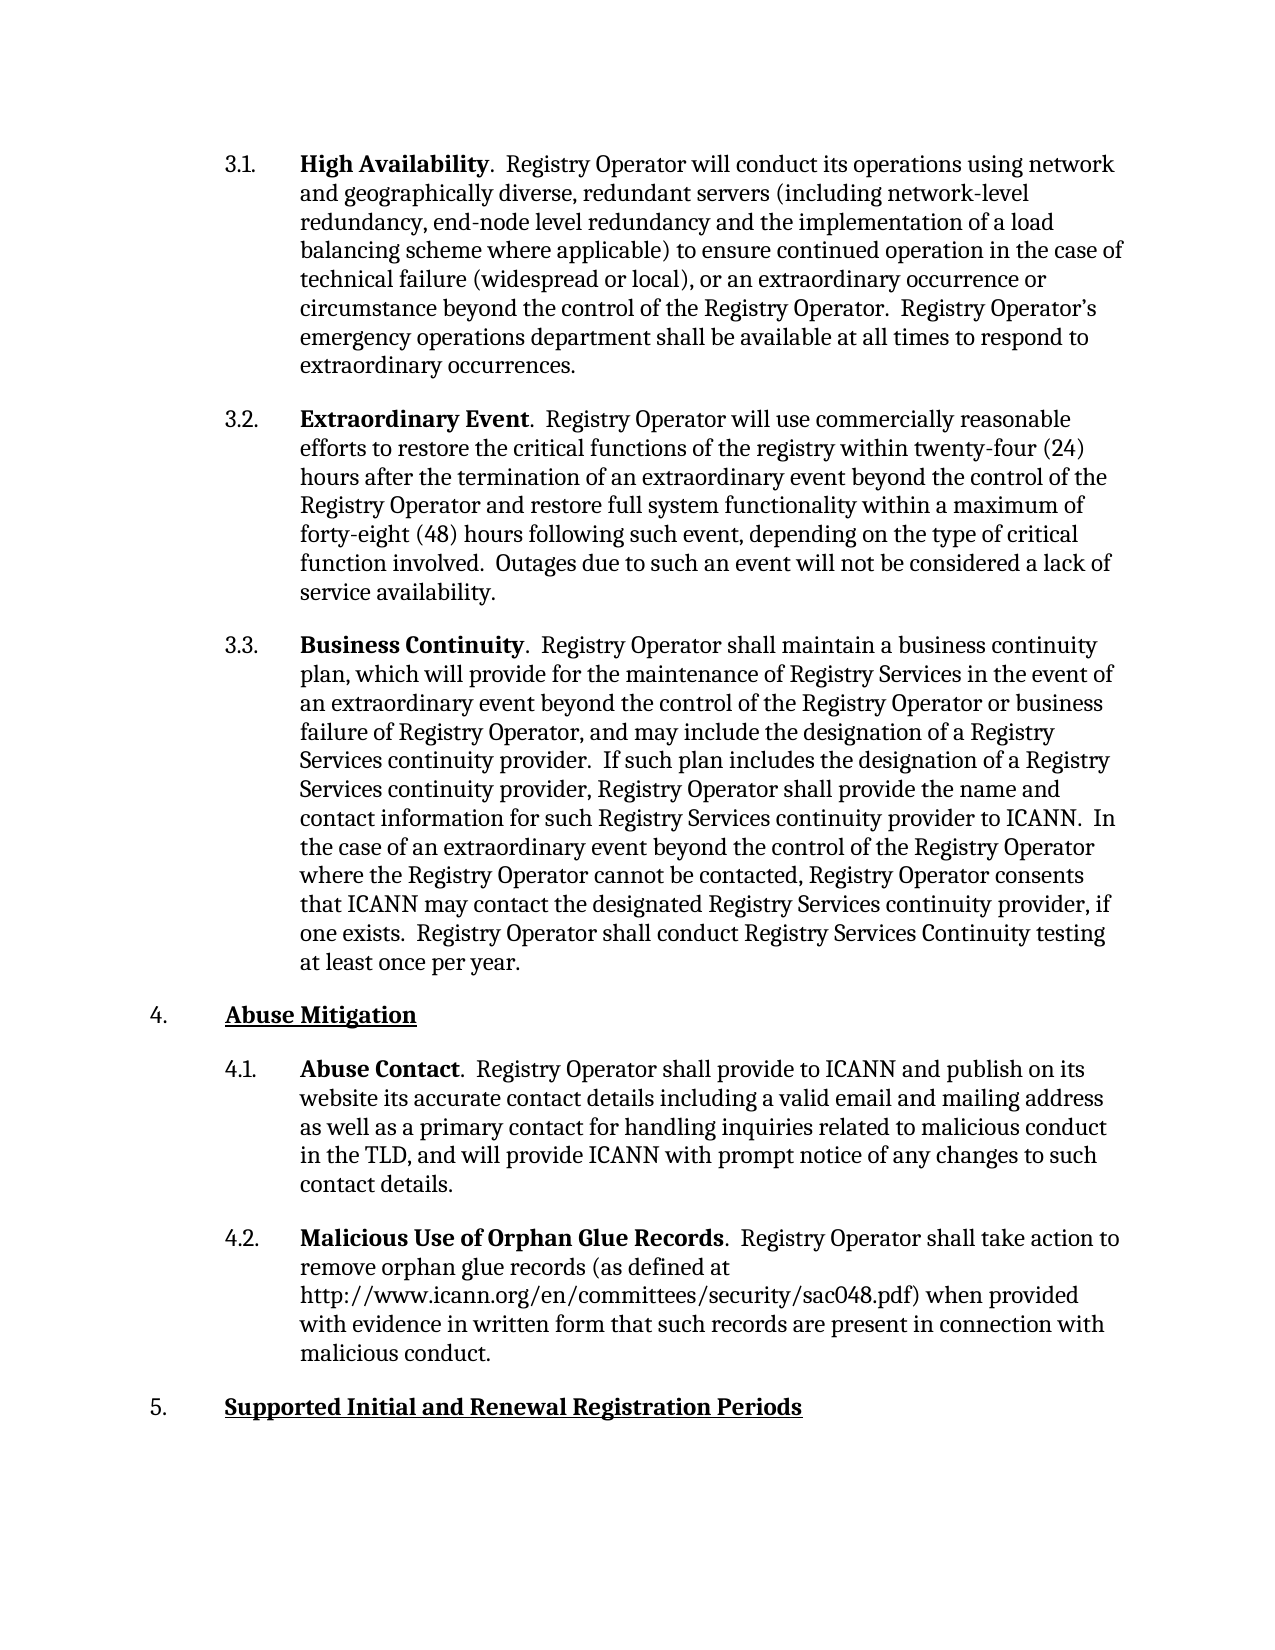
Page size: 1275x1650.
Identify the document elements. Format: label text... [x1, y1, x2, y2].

text High Availability. Registry Operator will conduct its operations using network and geographically diverse, redundant servers (including network-level redundancy, end-node level redundancy and the implementation of a load balancing scheme where applicable) to ensure continued operation in the case of technical failure (widespread or local), or an extraordinary occurrence or circumstance beyond the control of the Registry Operator. Registry Operator’s emergency operations department shall be available at all times to respond to extraordinary occurrences. [225, 150, 1125, 380]
text Malicious Use of Orphan Glue Records. Registry Operator shall take action to remove orphan glue records (as defined at http://www.icann.org/en/committees/security/sac048.pdf) when provided with evidence in written form that such records are present in connection with malicious conduct. [225, 1224, 1125, 1367]
text Abuse Mitigation [150, 1001, 1125, 1030]
text Extraordinary Event. Registry Operator will use commercially reasonable efforts to restore the critical functions of the registry within twenty-four (24) hours after the termination of an extraordinary event beyond the control of the Registry Operator and restore full system functionality within a maximum of forty-eight (48) hours following such event, depending on the type of critical function involved. Outages due to such an event will not be considered a lack of service availability. [225, 405, 1125, 606]
text Supported Initial and Renewal Registration Periods [150, 1392, 1125, 1421]
text Business Continuity. Registry Operator shall maintain a business continuity plan, which will provide for the maintenance of Registry Services in the event of an extraordinary event beyond the control of the Registry Operator or business failure of Registry Operator, and may include the designation of a Registry Services continuity provider. If such plan includes the designation of a Registry Services continuity provider, Registry Operator shall provide the name and contact information for such Registry Services continuity provider to ICANN. In the case of an extraordinary event beyond the control of the Registry Operator where the Registry Operator cannot be contacted, Registry Operator consents that ICANN may contact the designated Registry Services continuity provider, if one exists. Registry Operator shall conduct Registry Services Continuity testing at least once per year. [225, 631, 1125, 976]
text Abuse Contact. Registry Operator shall provide to ICANN and publish on its website its accurate contact details including a valid email and mailing address as well as a primary contact for handling inquiries related to malicious conduct in the TLD, and will provide ICANN with prompt notice of any changes to such contact details. [225, 1055, 1125, 1199]
